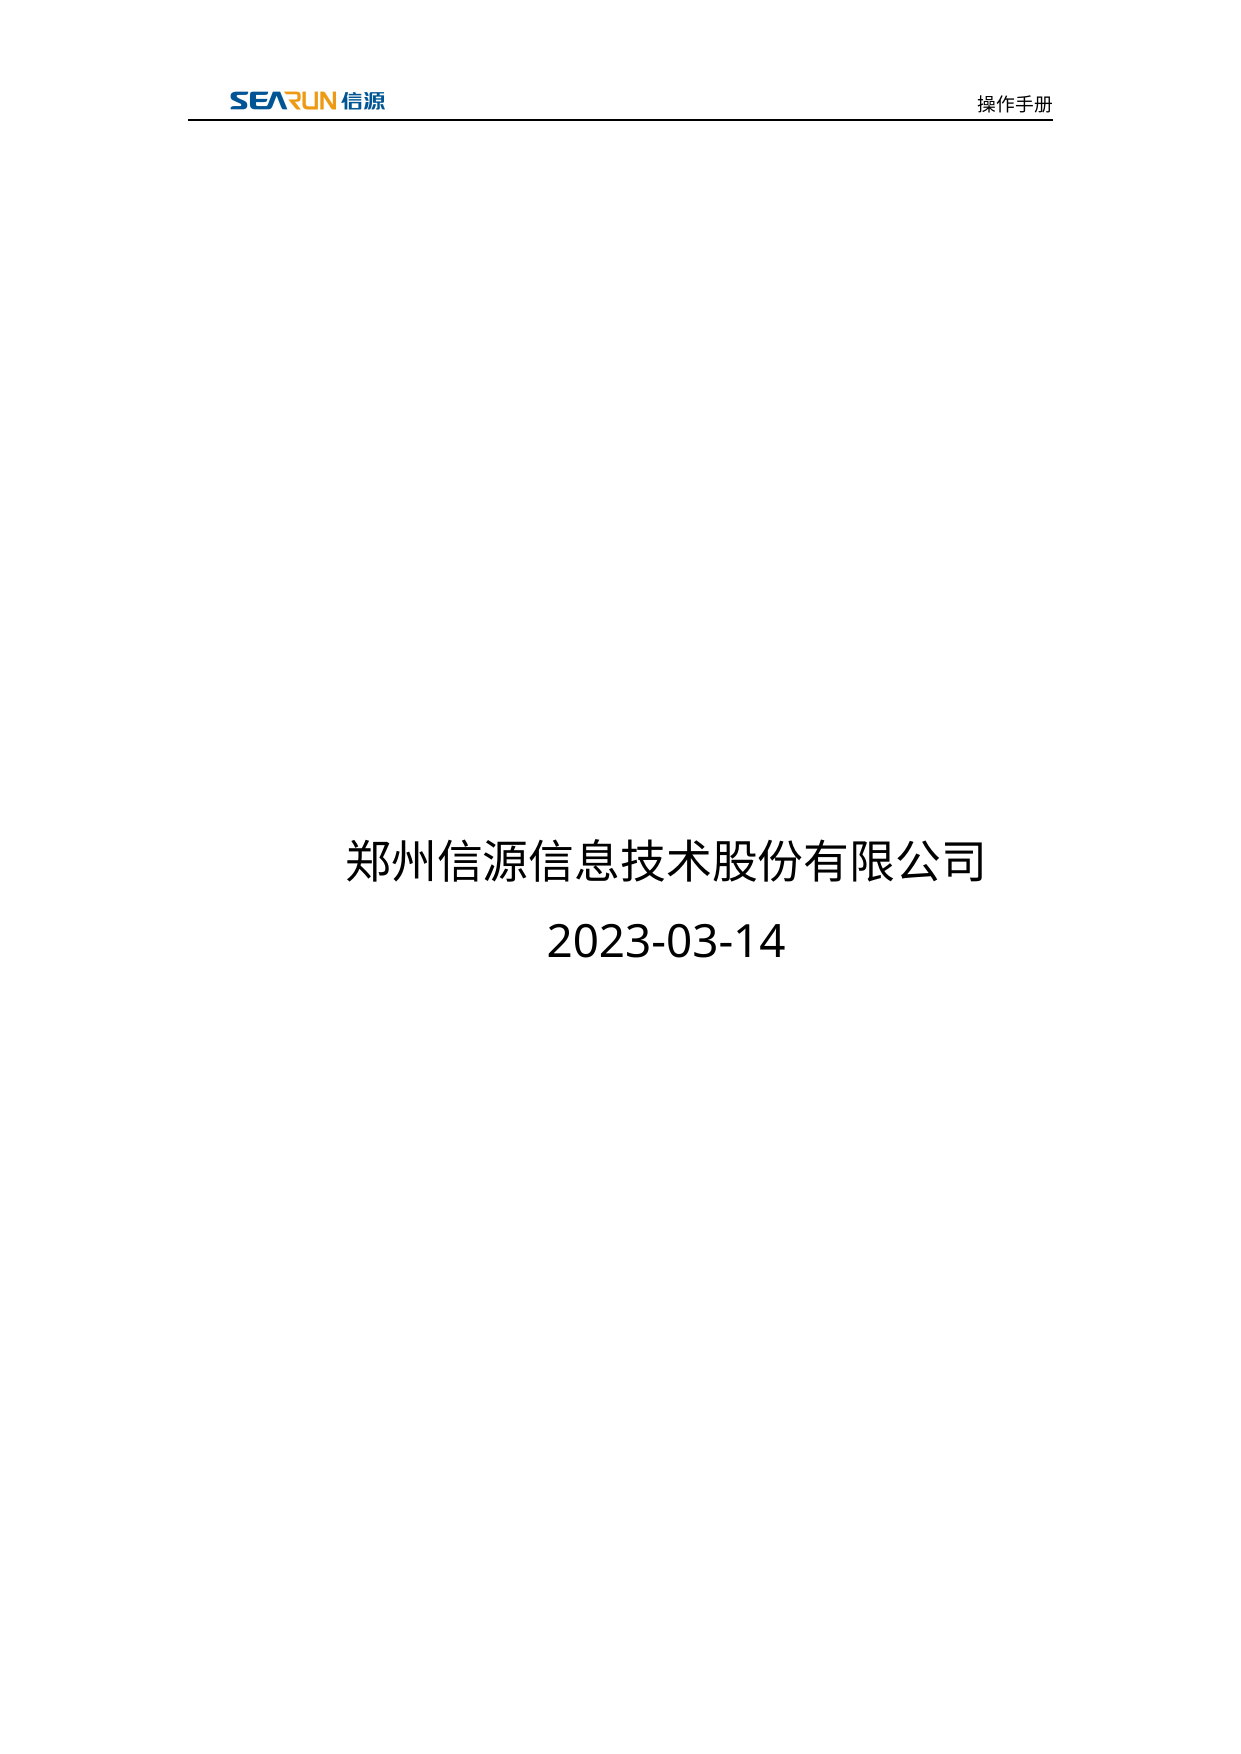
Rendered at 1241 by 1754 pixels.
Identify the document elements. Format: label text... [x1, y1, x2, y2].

text 2023-03-14 [187, 907, 1053, 972]
picture [225, 88, 390, 112]
text 郑州信源信息技术股份有限公司 [187, 810, 1053, 907]
